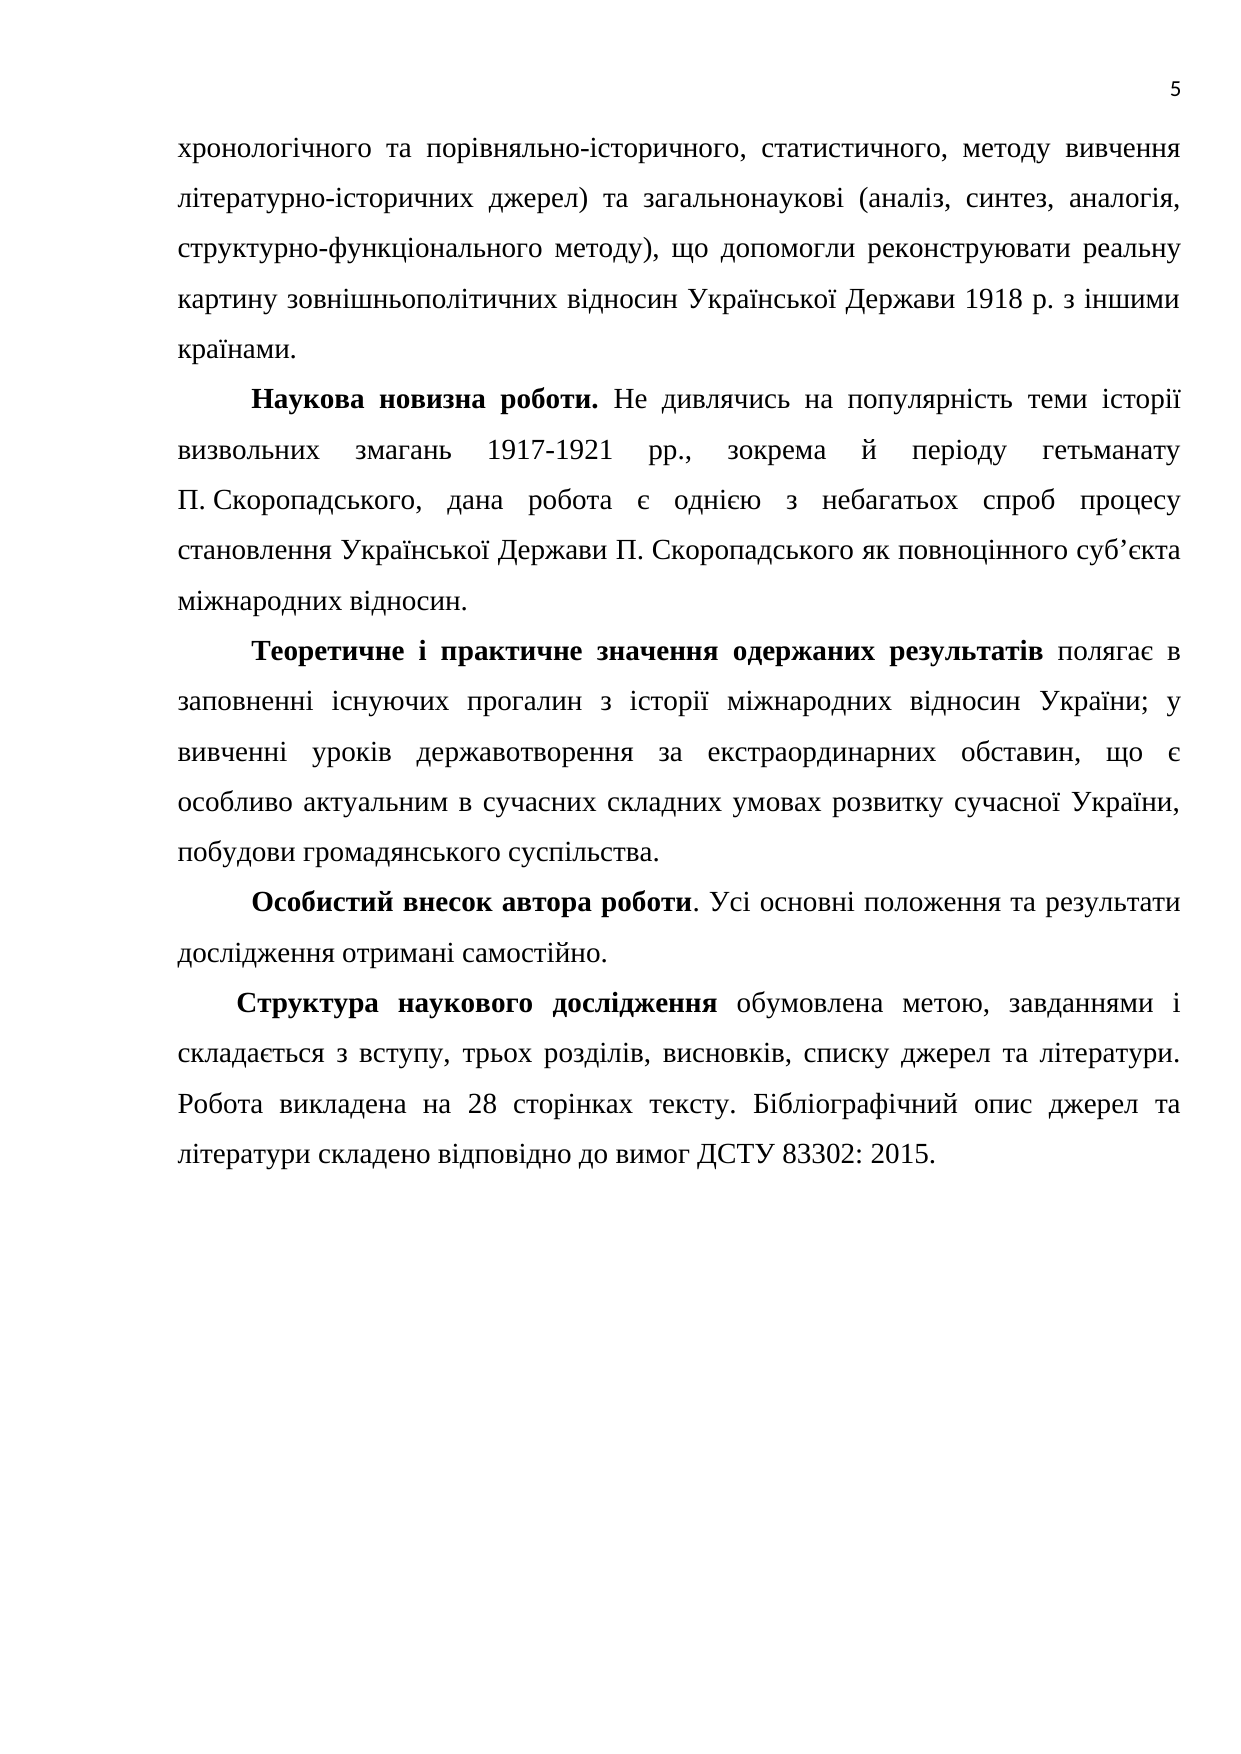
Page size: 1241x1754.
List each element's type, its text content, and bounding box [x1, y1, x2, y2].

text Структура наукового дослідження обумовлена метою, завданнями і складається з вступу, трьох розділів, висновків, списку джерел та літератури. Робота викладена на 28 сторінках тексту. Бібліографічний опис джерел та літератури складено відповідно до вимог ДСТУ 83302: 2015. [177, 985, 1181, 1170]
text Наукова новизна роботи. Не дивлячись на популярність теми історії визвольних змагань 1917-1921 рр., зокрема й періоду гетьманату П. Скоропадського, дана робота є однією з небагатьох спроб процесу становлення Української Держави П. Скоропадського як повноцінного суб’єкта міжнародних відносин. [177, 381, 1181, 616]
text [177, 130, 1181, 365]
text Теоретичне і практичне значення одержаних результатів полягає в заповненні існуючих прогалин з історії міжнародних відносин України; у вивченні уроків державотворення за екстраординарних обставин, що є особливо актуальним в сучасних складних умовах розвитку сучасної України, побудови громадянського суспільства. [177, 633, 1181, 868]
text Особистий внесок автора роботи. Усі основні положення та результати дослідження отримані самостійно. [177, 884, 1181, 968]
